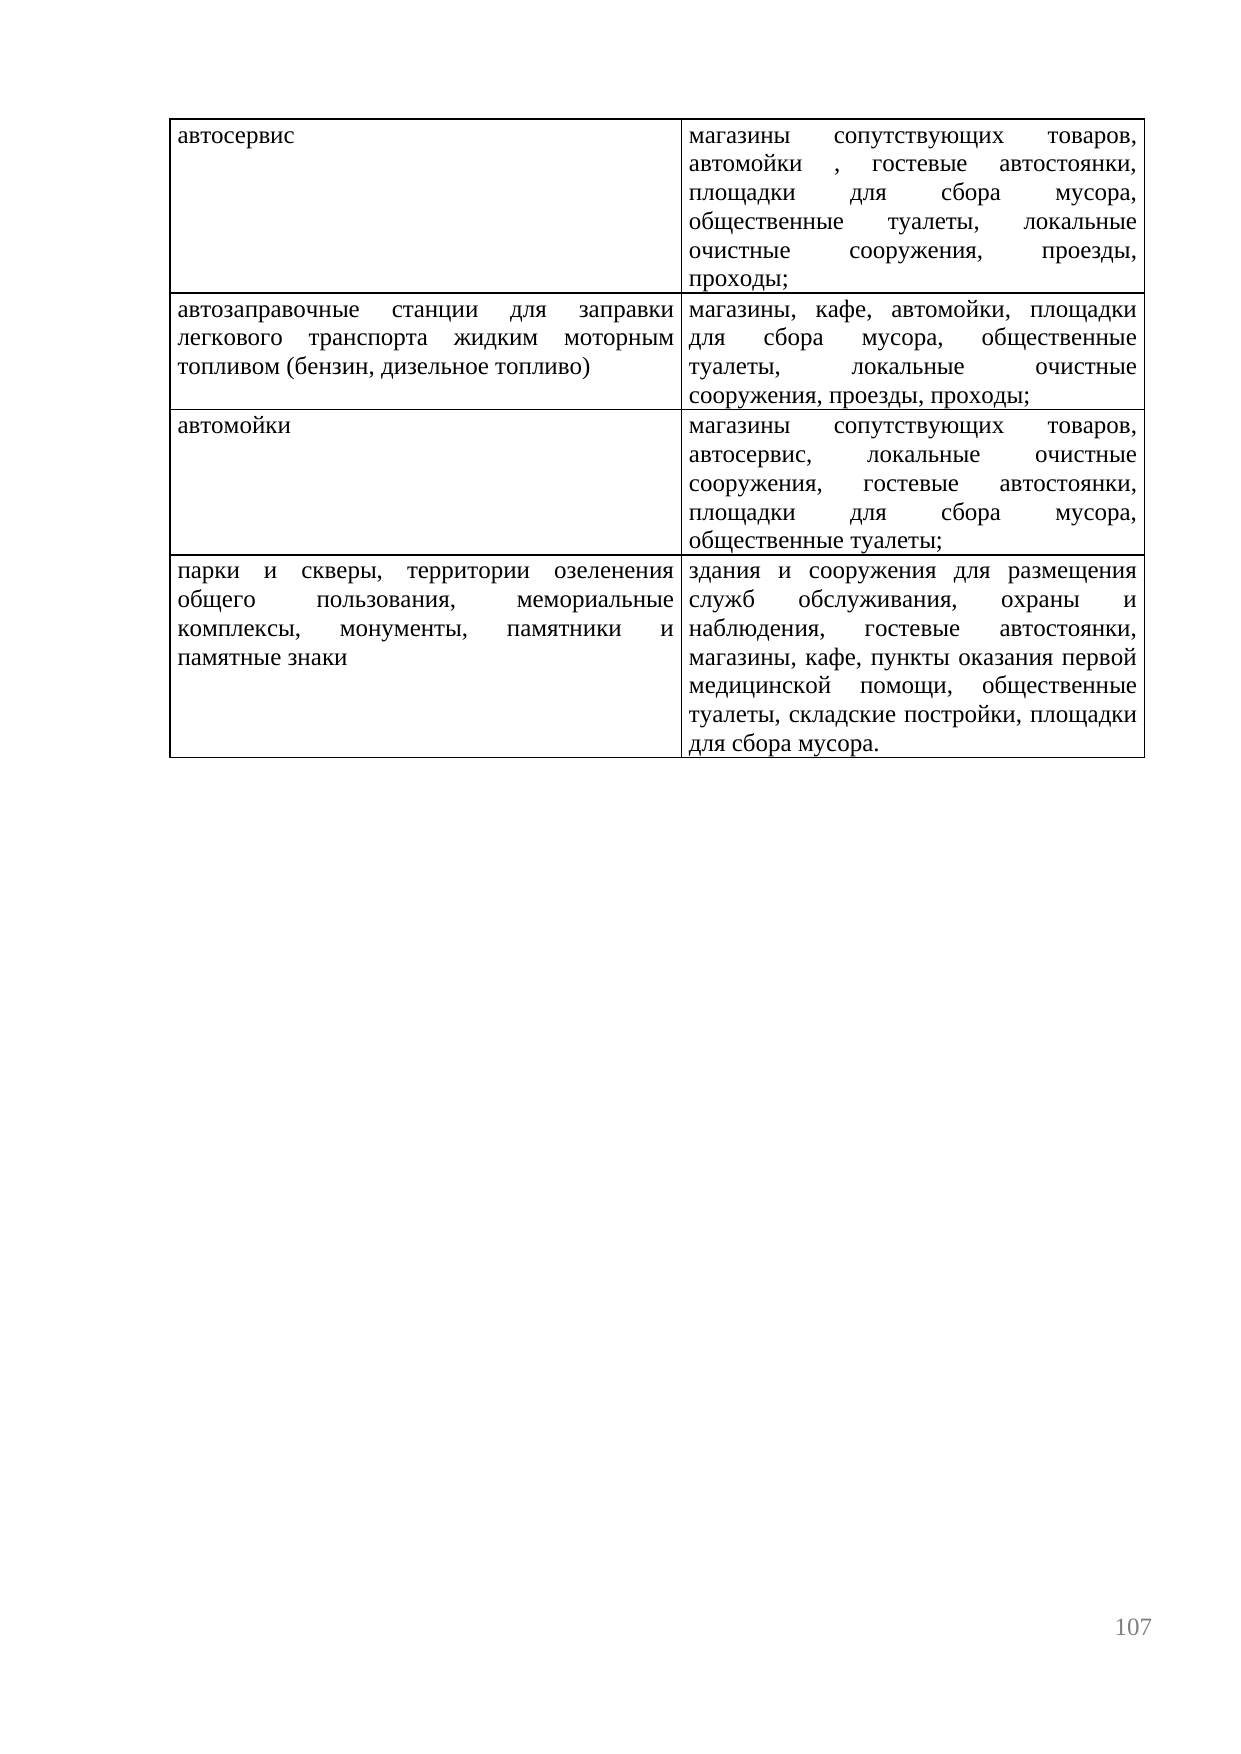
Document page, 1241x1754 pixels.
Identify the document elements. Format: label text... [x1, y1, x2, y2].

table_cell магазины сопутствующих товаров, автомойки , гостевые автостоянки, площадки для сбора мусора, общественные туалеты, локальные очистные сооружения, проезды, проходы; [682, 120, 1144, 292]
table_cell здания и сооружения для размещения служб обслуживания, охраны и наблюдения, гостевые автостоянки, магазины, кафе, пункты оказания первой медицинской помощи, общественные туалеты, складские постройки, площадки для сбора мусора. [682, 556, 1144, 757]
table_cell магазины сопутствующих товаров, автосервис, локальные очистные сооружения, гостевые автостоянки, площадки для сбора мусора, общественные туалеты; [682, 410, 1144, 554]
table_cell автосервис [171, 120, 681, 292]
table_cell магазины, кафе, автомойки, площадки для сбора мусора, общественные туалеты, локальные очистные сооружения, проезды, проходы; [682, 294, 1144, 409]
table_cell автозаправочные станции для заправки легкового транспорта жидким моторным топливом (бензин, дизельное топливо) [171, 294, 681, 409]
table_cell парки и скверы, территории озеленения общего пользования, мемориальные комплексы, монументы, памятники и памятные знаки [171, 556, 681, 757]
table_cell автомойки [171, 410, 681, 554]
